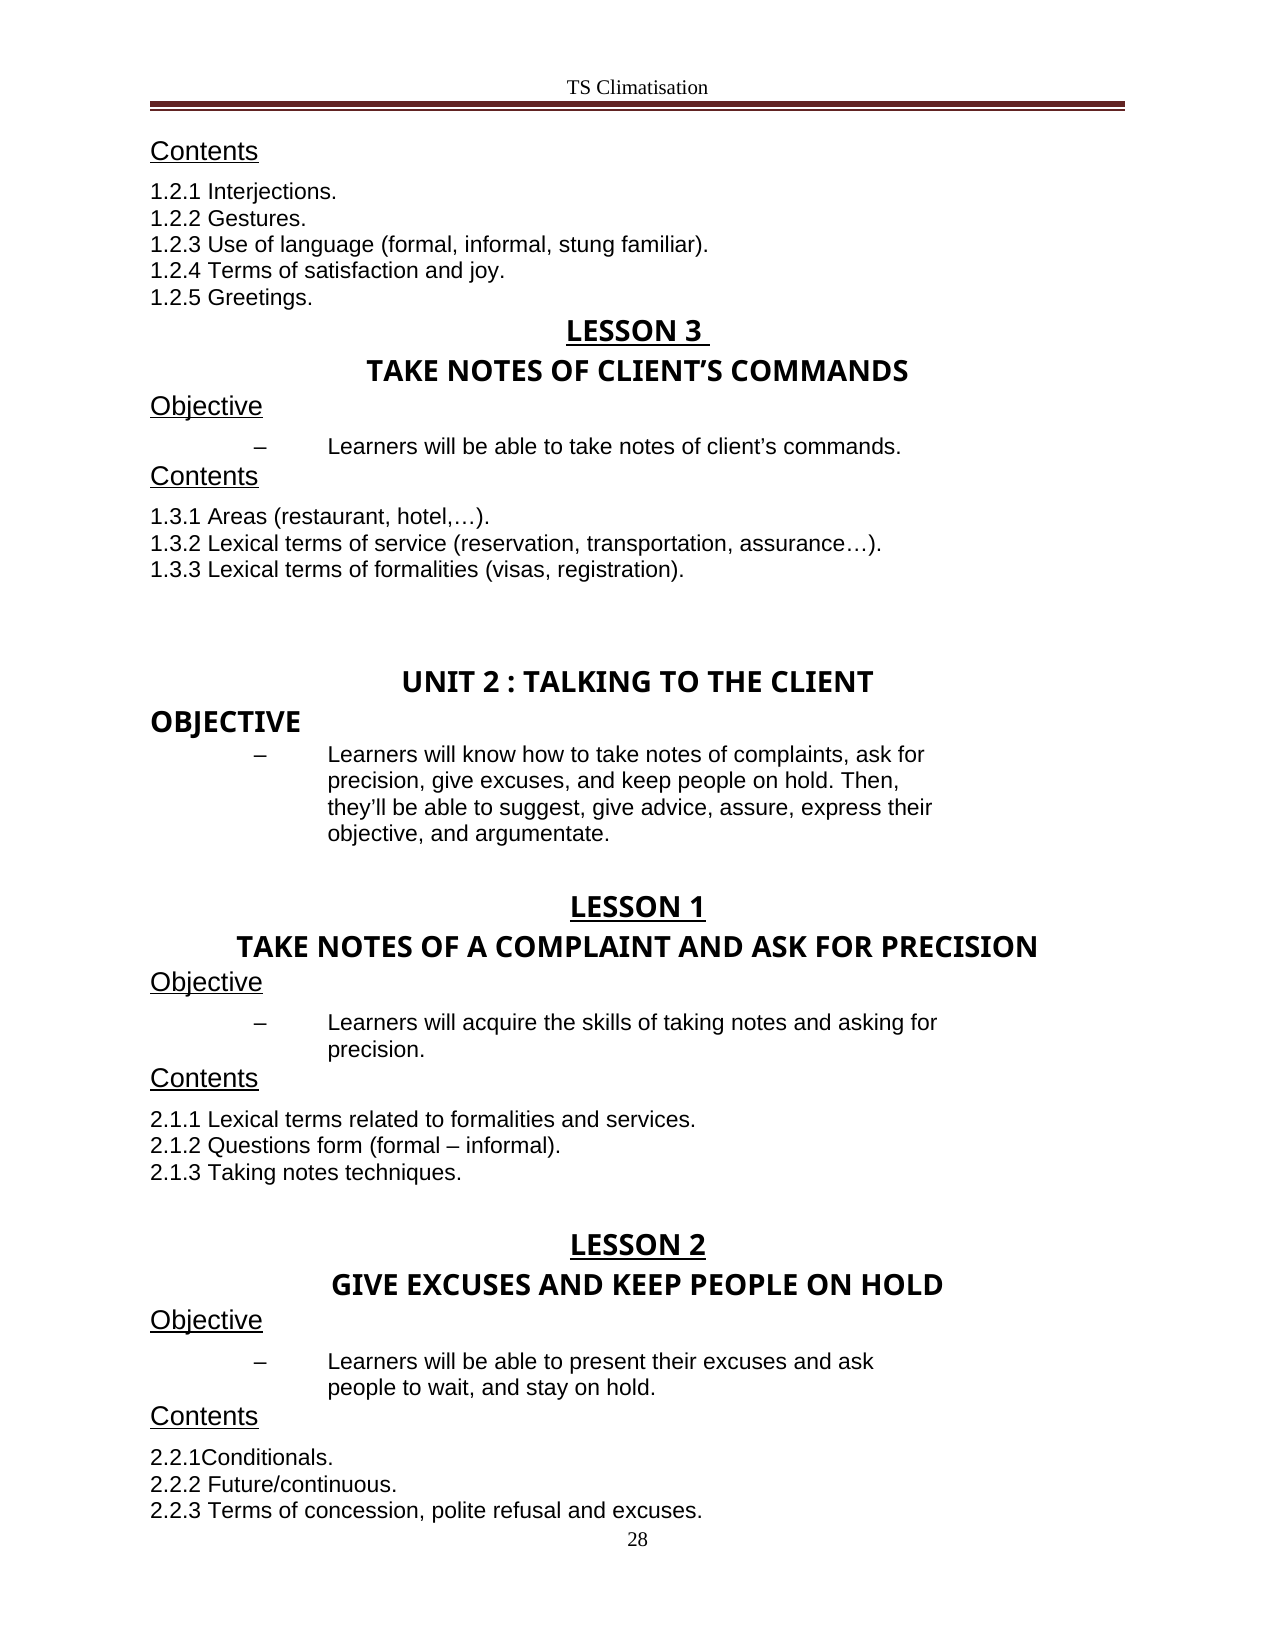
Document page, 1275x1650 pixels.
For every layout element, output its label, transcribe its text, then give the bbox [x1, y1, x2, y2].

subtitle Contents [150, 134, 1125, 166]
text 1.2.5 Greetings. [150, 284, 1125, 310]
title LESSON 1 TAKE NOTES OF A COMPLAINT AND ASK FOR PRECISION [150, 886, 1125, 966]
title LESSON 3 TAKE NOTES OF CLIENT’S COMMANDS [150, 310, 1125, 389]
title UNIT 2 : TALKING TO THE CLIENT [150, 662, 1125, 701]
text 1.2.2 Gestures. [150, 205, 1125, 231]
text 1.3.3 Lexical terms of formalities (visas, registration). [150, 556, 1125, 582]
text 1.2.4 Terms of satisfaction and joy. [150, 257, 1125, 284]
text 1.3.2 Lexical terms of service (reservation, transportation, assurance…). [150, 530, 1125, 556]
text – Learners will be able to present their excuses and ask people to wait, and stay on hold. [253, 1348, 948, 1400]
text 2.2.3 Terms of concession, polite refusal and excuses. [150, 1497, 1125, 1523]
title LESSON 2 GIVE EXCUSES AND KEEP PEOPLE ON HOLD [150, 1224, 1125, 1304]
subtitle Contents [150, 1400, 1125, 1432]
subtitle Objective [150, 1304, 1125, 1335]
text 2.1.2 Questions form (formal – informal). [150, 1132, 1125, 1158]
text – Learners will be able to take notes of client’s commands. [253, 433, 948, 459]
text – Learners will acquire the skills of taking notes and asking for precision. [253, 1009, 948, 1062]
subtitle Objective [150, 966, 1125, 997]
text 1.3.1 Areas (restaurant, hotel,…). [150, 503, 1125, 530]
subtitle Objective [150, 389, 1125, 421]
text 2.2.1Conditionals. [150, 1444, 1125, 1471]
subtitle OBJECTIVE [150, 701, 1125, 741]
subtitle Contents [150, 459, 1125, 491]
text 1.2.1 Interjections. [150, 178, 1125, 205]
text 1.2.3 Use of language (formal, informal, stung familiar). [150, 231, 1125, 257]
text 2.2.2 Future/continuous. [150, 1471, 1125, 1497]
text 2.1.1 Lexical terms related to formalities and services. [150, 1106, 1125, 1132]
text – Learners will know how to take notes of complaints, ask for precision, give excuses, and keep people on hold. Then, they’ll be able to suggest, give advice, assure, express their objective, and argumentate. [253, 741, 948, 847]
text 2.1.3 Taking notes techniques. [150, 1158, 1125, 1185]
subtitle Contents [150, 1062, 1125, 1093]
